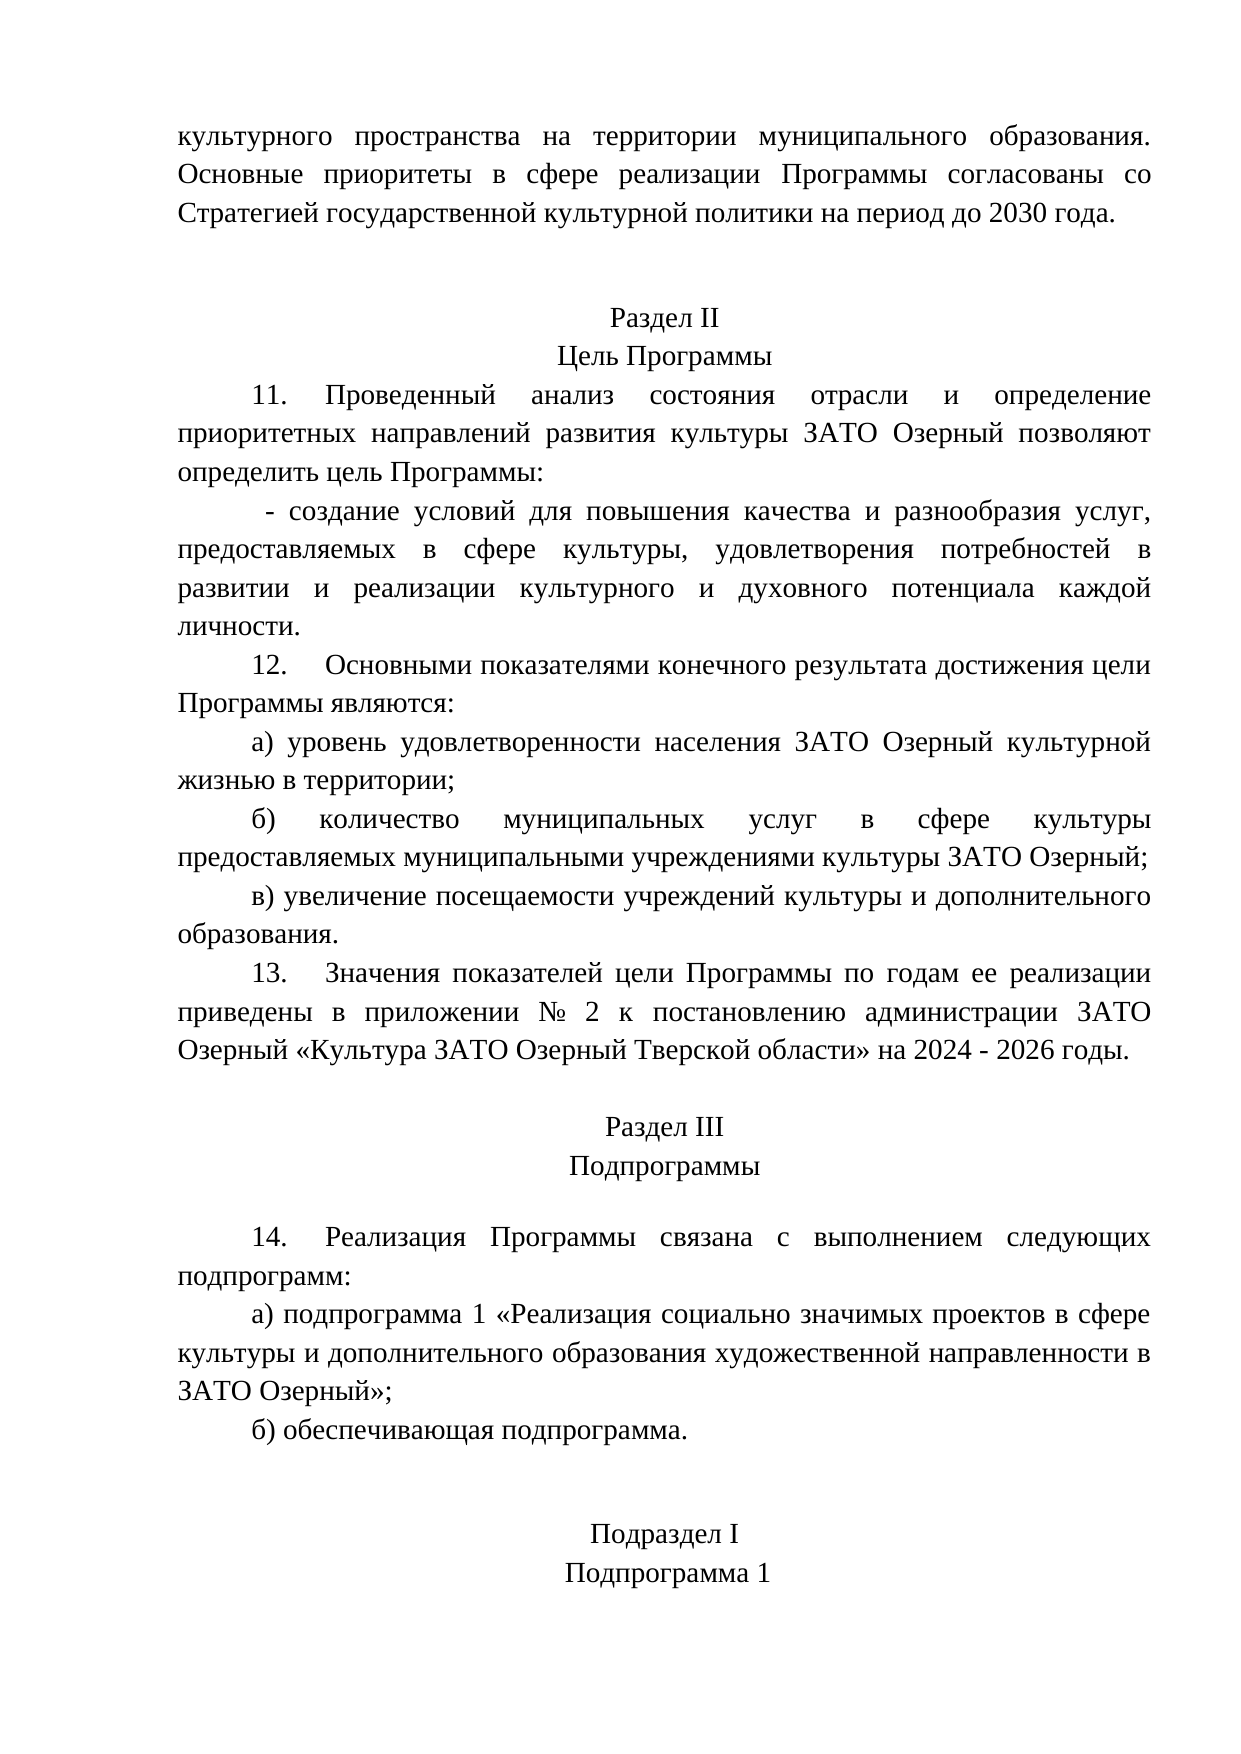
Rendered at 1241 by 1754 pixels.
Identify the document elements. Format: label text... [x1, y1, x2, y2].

text - создание условий для повышения качества и разнообразия услуг, предоставляемых в сфере культуры, удовлетворения потребностей в развитии и реализации культурного и духовного потенциала каждой личности. [177, 493, 1152, 642]
text 11. Проведенный анализ состояния отрасли и определение приоритетных направлений развития культуры ЗАТО Озерный позволяют определить цель Программы: [177, 377, 1152, 488]
text Подпрограмма 1 [177, 1555, 1152, 1589]
text б) количество муниципальных услуг в сфере культуры предоставляемых муниципальными учреждениями культуры ЗАТО Озерный; [177, 801, 1152, 873]
text Подпрограммы [177, 1148, 1152, 1181]
text Раздел II [177, 300, 1152, 333]
text а) подпрограмма 1 «Реализация социально значимых проектов в сфере культуры и дополнительного образования художественной направленности в ЗАТО Озерный»; [177, 1296, 1152, 1407]
text 13. Значения показателей цели Программы по годам ее реализации приведены в приложении № 2 к постановлению администрации ЗАТО Озерный «Культура ЗАТО Озерный Тверской области» на 2024 - 2026 годы. [177, 955, 1152, 1066]
text 14. Реализация Программы связана с выполнением следующих подпрограмм: [177, 1219, 1152, 1291]
text Подраздел I [177, 1517, 1152, 1550]
text Раздел III [177, 1109, 1152, 1143]
text в) увеличение посещаемости учреждений культуры и дополнительного образования. [177, 878, 1152, 950]
text а) уровень удовлетворенности населения ЗАТО Озерный культурной жизнью в территории; [177, 724, 1152, 796]
text б) обеспечивающая подпрограмма. [177, 1412, 1152, 1446]
text 12. Основными показателями конечного результата достижения цели Программы являются: [177, 647, 1152, 719]
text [177, 118, 1152, 229]
text Цель Программы [177, 338, 1152, 372]
